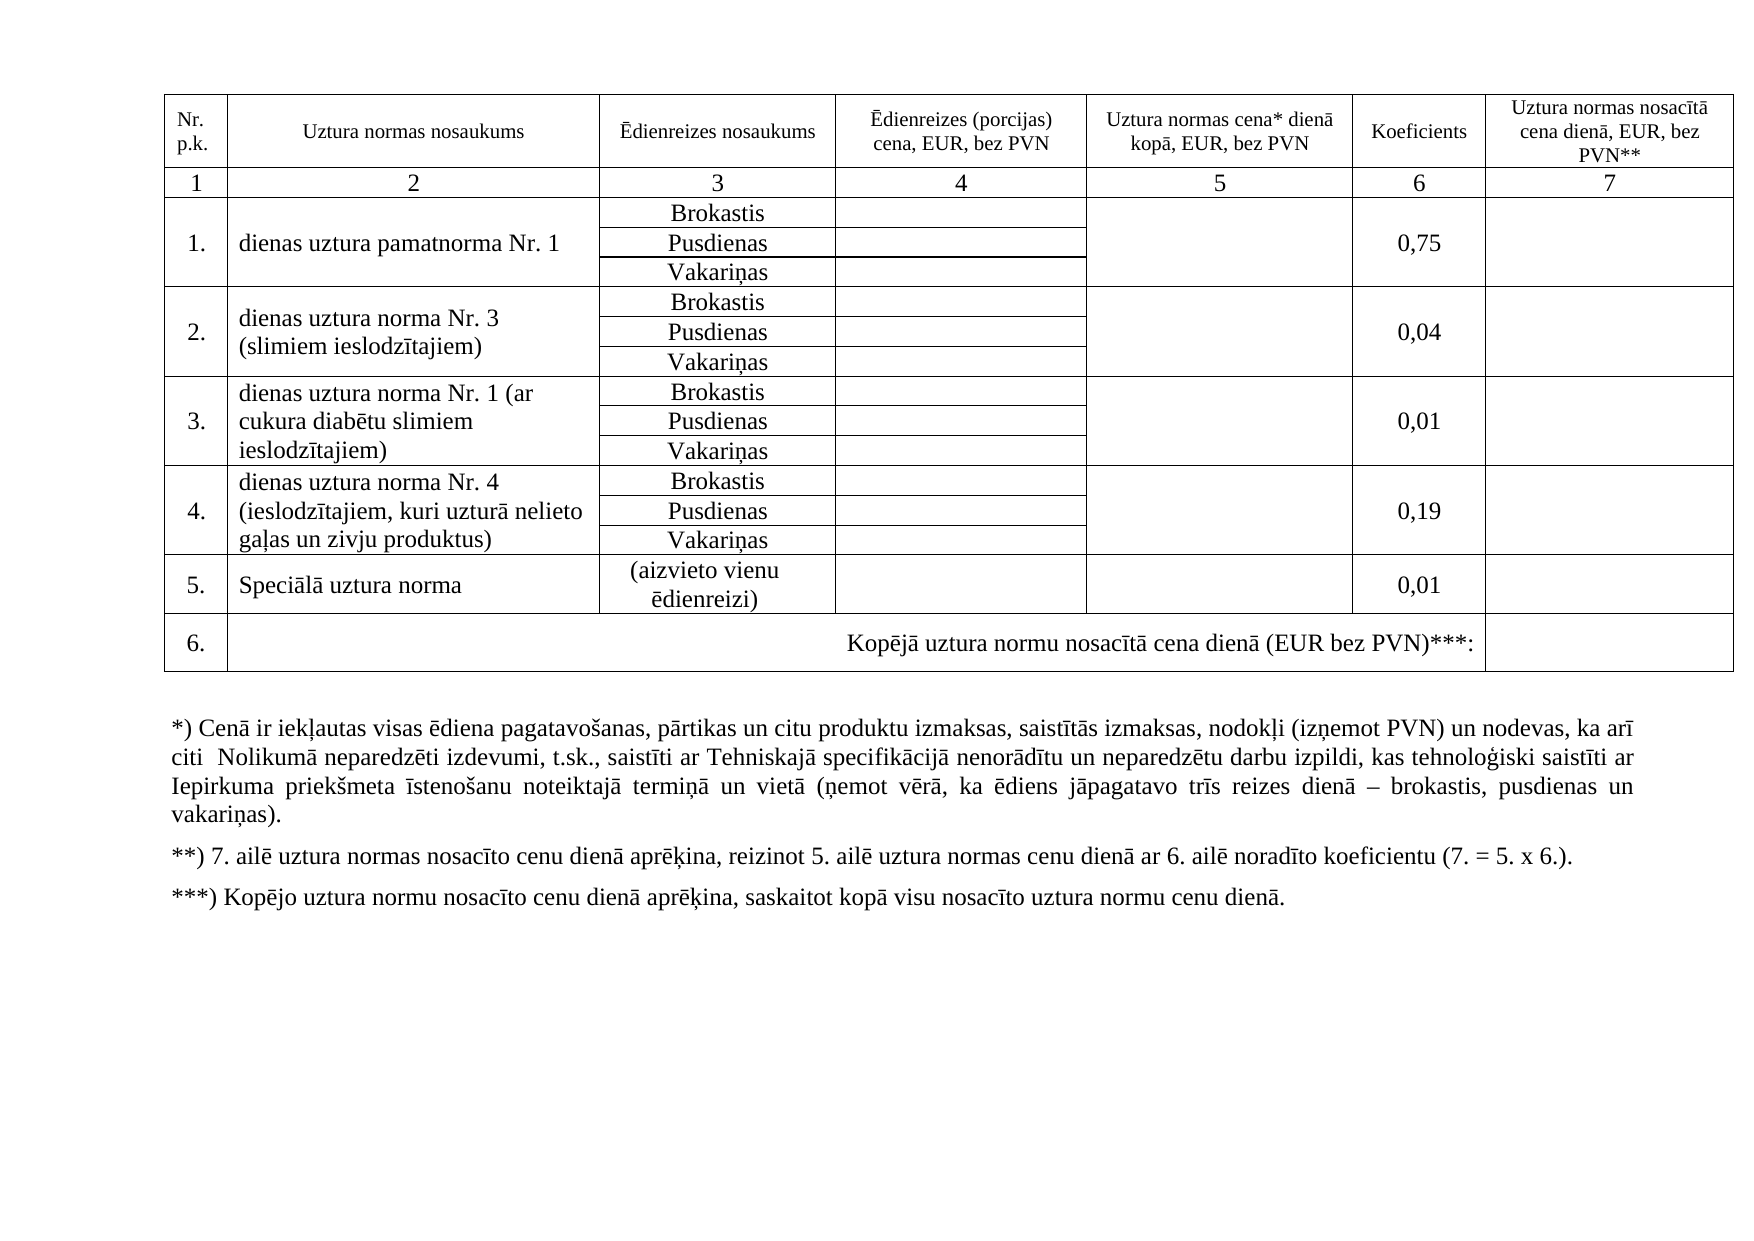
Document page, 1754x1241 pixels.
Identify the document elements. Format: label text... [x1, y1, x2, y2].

table_header Ēdienreizes (porcijas) cena, EUR, bez PVN [836, 95, 1086, 167]
table_cell 5. [165, 555, 227, 613]
table_cell Brokastis [600, 466, 835, 495]
table_cell [1486, 555, 1733, 613]
table_cell [836, 287, 1086, 316]
table_cell Pusdienas [600, 228, 835, 256]
table_cell [1486, 198, 1733, 286]
table_cell dienas uztura norma Nr. 4 (ieslodzītajiem, kuri uzturā nelieto gaļas un zivju produktus) [228, 466, 599, 554]
table_cell (aizvieto vienu ēdienreizi) [600, 555, 835, 613]
table_cell Vakariņas [600, 436, 835, 465]
table_cell [836, 496, 1086, 524]
table_cell 2. [165, 287, 227, 376]
table_cell [836, 198, 1086, 227]
table_cell Vakariņas [600, 526, 835, 554]
table_cell 1. [165, 198, 227, 286]
table_cell [1486, 614, 1733, 671]
table_cell 3. [165, 377, 227, 465]
table_cell 0,75 [1353, 198, 1485, 286]
table_cell 0,19 [1353, 466, 1485, 554]
table_cell 6 [1353, 168, 1485, 197]
table_cell 0,04 [1353, 287, 1485, 376]
table_cell [836, 555, 1086, 613]
table_cell [1087, 377, 1352, 465]
table_cell [1087, 287, 1352, 376]
table_cell 5 [1087, 168, 1352, 197]
table_cell [1486, 377, 1733, 465]
table_header Ēdienreizes nosaukums [600, 95, 835, 167]
table_cell Pusdienas [600, 496, 835, 524]
table_cell [836, 406, 1086, 435]
table_cell 2 [228, 168, 599, 197]
table_cell Vakariņas [600, 258, 835, 286]
table_header Nr. p.k. [165, 95, 227, 167]
table_cell 1 [165, 168, 227, 197]
table_cell [836, 377, 1086, 405]
table_cell [836, 436, 1086, 465]
text ***) Kopējo uztura normu nosacīto cenu dienā aprēķina, saskaitot kopā visu nosacīto uztura normu cenu dienā. [171, 882, 1636, 911]
table_header Uztura normas cena* dienā kopā, EUR, bez PVN [1087, 95, 1352, 167]
table_cell [1486, 287, 1733, 376]
table_cell Pusdienas [600, 406, 835, 435]
table_cell 0,01 [1353, 377, 1485, 465]
table_header Koeficients [1353, 95, 1485, 167]
table_cell Kopējā uztura normu nosacītā cena dienā (EUR bez PVN)***: [228, 614, 1485, 671]
table_cell [836, 228, 1086, 256]
table_cell [836, 466, 1086, 495]
table_cell 4. [165, 466, 227, 554]
table_cell 0,01 [1353, 555, 1485, 613]
table_cell Brokastis [600, 287, 835, 316]
table_cell [836, 258, 1086, 286]
table_cell [1087, 555, 1352, 613]
table_header Uztura normas nosaukums [228, 95, 599, 167]
table_cell Brokastis [600, 198, 835, 227]
text *) Cenā ir iekļautas visas ēdiena pagatavošanas, pārtikas un citu produktu izmaksas, saistītās izmaksas, nodokļi (izņemot PVN) un nodevas, ka arī citi Nolikumā neparedzēti izdevumi, t.sk., saistīti ar Tehniskajā specifikācijā nenorādītu un neparedzētu darbu izpildi, kas tehnoloģiski saistīti ar Iepirkuma priekšmeta īstenošanu noteiktajā termiņā un vietā (ņemot vērā, ka ēdiens jāpagatavo trīs reizes dienā – brokastis, pusdienas un vakariņas). [171, 713, 1636, 828]
text **) 7. ailē uztura normas nosacīto cenu dienā aprēķina, reizinot 5. ailē uztura normas cenu dienā ar 6. ailē noradīto koeficientu (7. = 5. x 6.). [171, 841, 1636, 869]
table_cell [836, 526, 1086, 554]
table_cell [1486, 466, 1733, 554]
table_cell dienas uztura norma Nr. 3 (slimiem ieslodzītajiem) [228, 287, 599, 376]
table_cell 4 [836, 168, 1086, 197]
table_cell 3 [600, 168, 835, 197]
table_cell [836, 347, 1086, 376]
table_cell dienas uztura pamatnorma Nr. 1 [228, 198, 599, 286]
table_cell [1087, 466, 1352, 554]
table_cell Pusdienas [600, 317, 835, 346]
table_cell 6. [165, 614, 227, 671]
table_cell [1087, 198, 1352, 286]
table_cell [836, 317, 1086, 346]
table_cell Vakariņas [600, 347, 835, 376]
table_cell Brokastis [600, 377, 835, 405]
table_cell dienas uztura norma Nr. 1 (ar cukura diabētu slimiem ieslodzītajiem) [228, 377, 599, 465]
table_cell 7 [1486, 168, 1733, 197]
table_cell Speciālā uztura norma [228, 555, 599, 613]
table_header Uztura normas nosacītā cena dienā, EUR, bez PVN** [1486, 95, 1733, 167]
